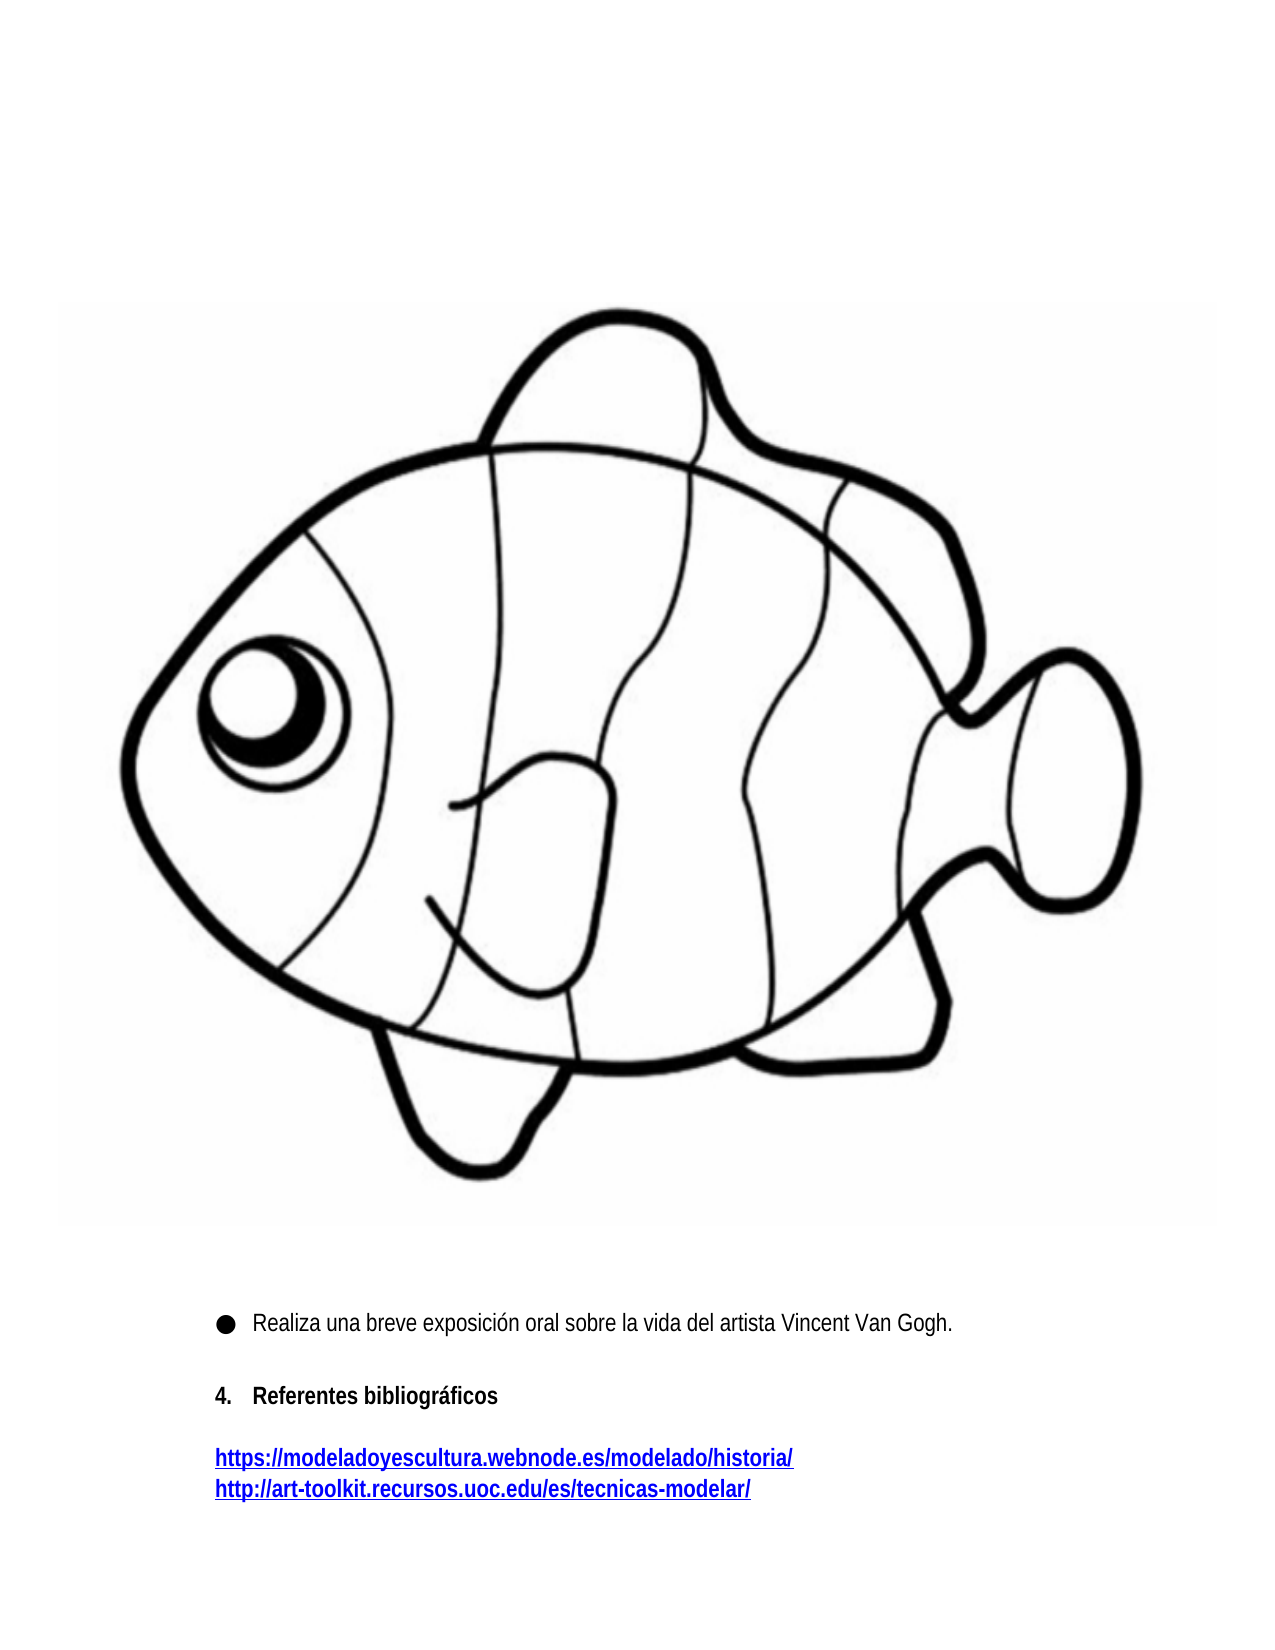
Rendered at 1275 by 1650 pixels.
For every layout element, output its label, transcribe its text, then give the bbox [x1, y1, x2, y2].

text http://art-toolkit.recursos.uoc.edu/es/tecnicas-modelar/ [215, 1474, 1098, 1502]
picture [58, 302, 1217, 1226]
list Referentes bibliográficos [215, 1381, 1098, 1409]
list Realiza una breve exposición oral sobre la vida del artista Vincent Van Gogh. [215, 1294, 1098, 1346]
text https://modeladoyescultura.webnode.es/modelado/historia/ [215, 1443, 1098, 1471]
